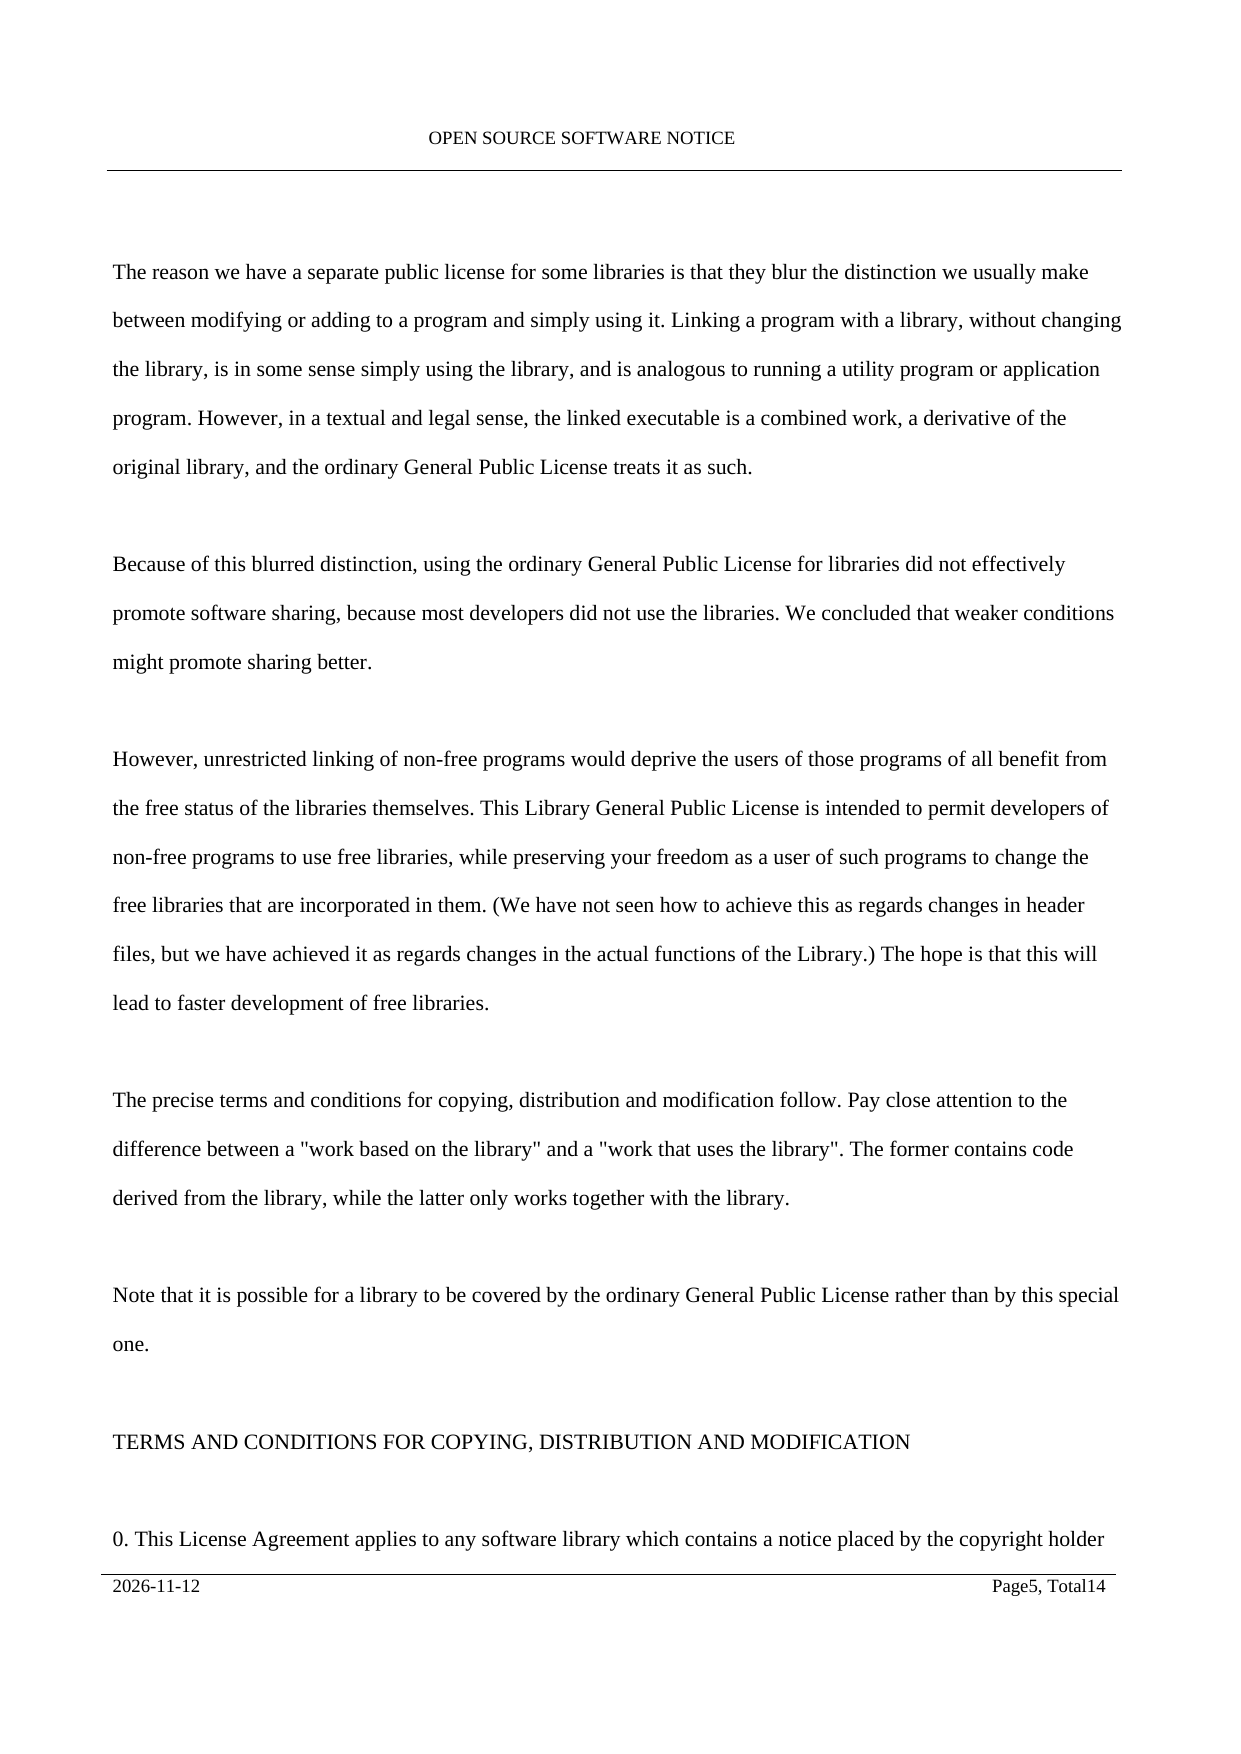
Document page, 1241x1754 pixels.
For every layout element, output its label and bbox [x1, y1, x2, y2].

text [112, 206, 1128, 1555]
